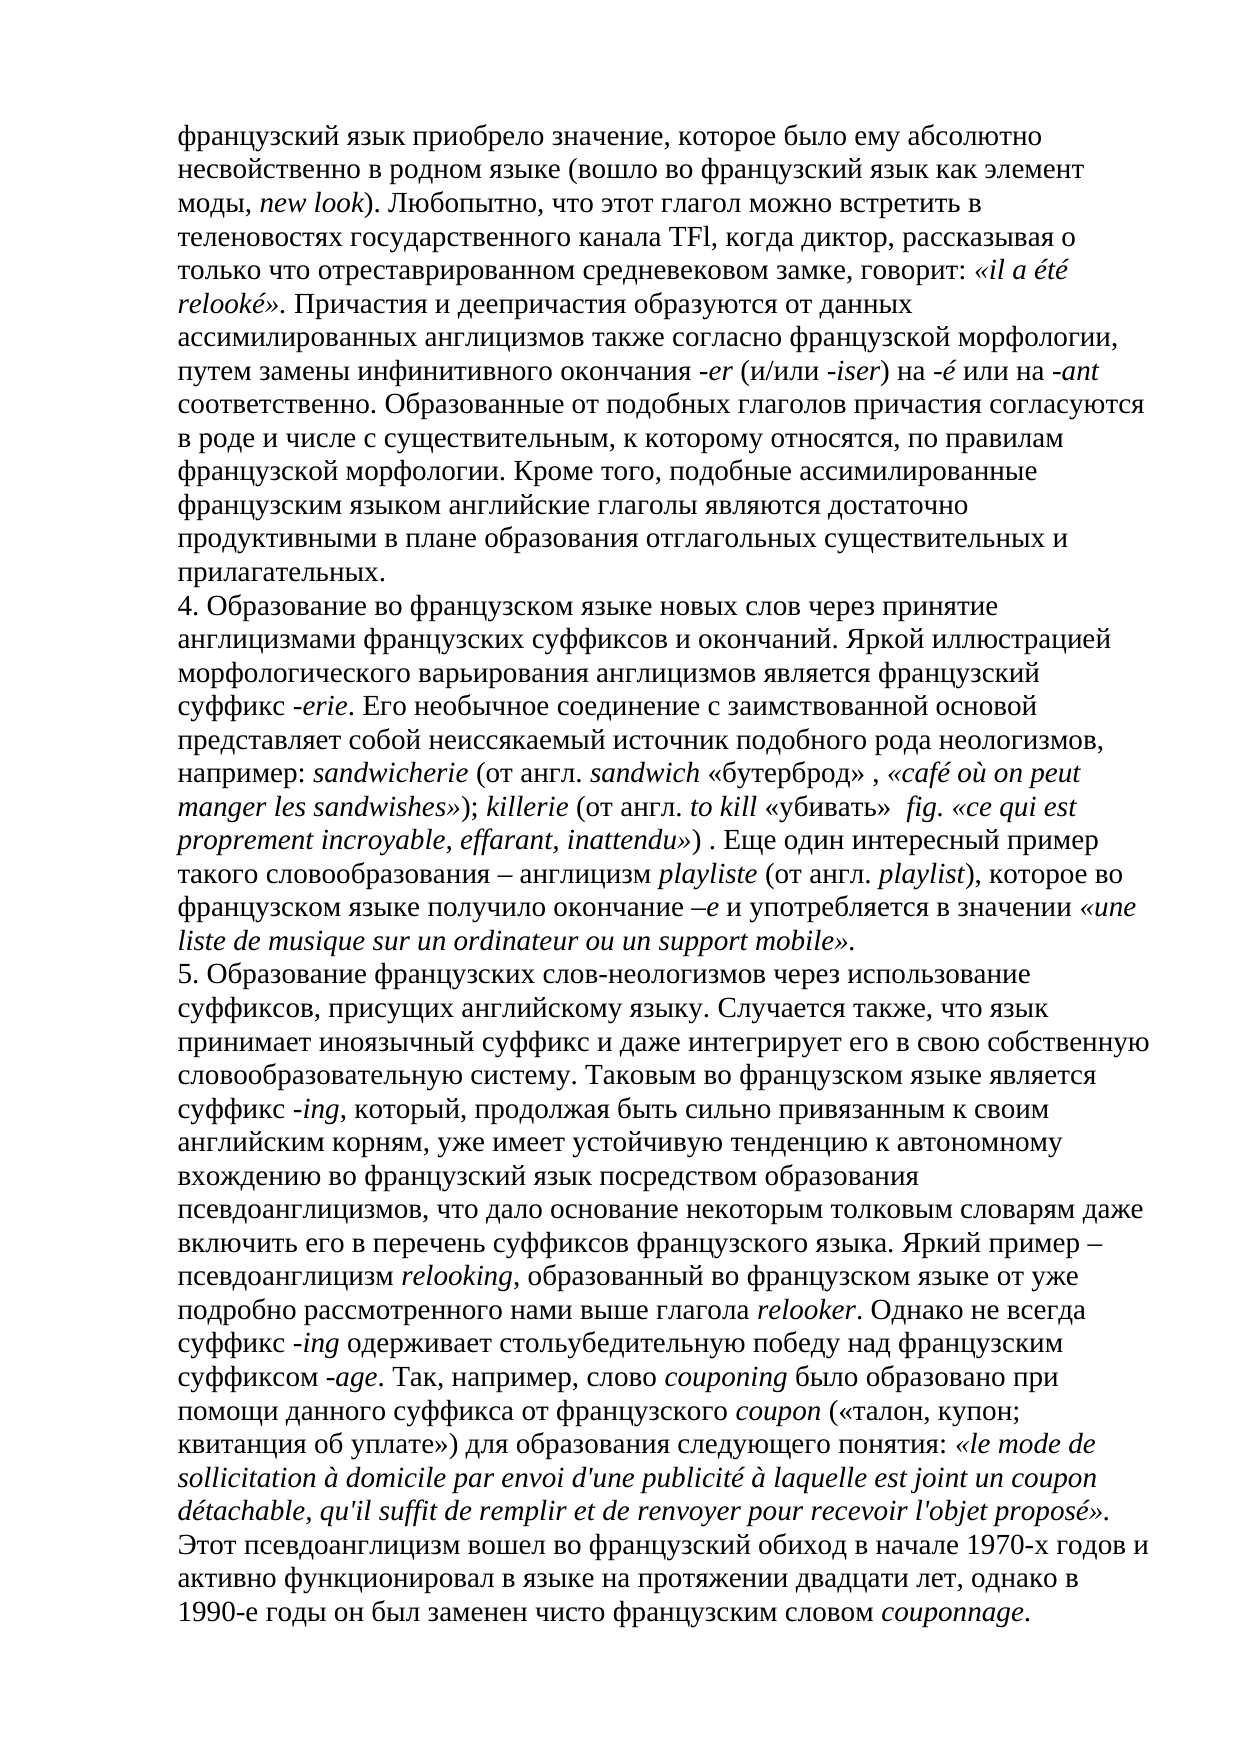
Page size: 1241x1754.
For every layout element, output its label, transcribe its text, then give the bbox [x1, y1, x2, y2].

text 5. Образование французских слов-неологизмов через использование суффиксов, присущих английскому языку. Случается также, что язык принимает иноязычный суффикс и даже интегрирует его в свою собственную словообразовательную систему. Таковым во французском языке является суффикс -ing, который, продолжая быть сильно привязанным к своим английским корням, уже имеет устойчивую тенденцию к автономному вхождению во французский язык посредством образования псевдоанглицизмов, что дало основание некоторым толковым словарям даже включить его в перечень суффиксов французского языка. Яркий пример – псевдоанглицизм relooking, образованный во французском языке от уже подробно рассмотренного нами выше глагола relooker. Однако не всегда суффикс -ing одерживает стольубедительную победу над французским суффиксом -age. Так, например, слово couponing было образовано при помощи данного суффикса от французского соuроn («талон, купон; квитанция об уплате») для образования следующего понятия: «le mode de sollicitation à domicile par envoi d'une publicité à laquelle est joint un coupon détachable, qu'il suffit de remplir et de renvoyer pour recevoir l'objet proposé». Этот псевдоанглицизм вошел во французский обиход в начале 1970-х годов и активно функционировал в языке на протяжении двадцати лет, однако в 1990-е годы он был заменен чисто французским словом couponnage. [177, 957, 1152, 1627]
text 4. Образование во французском языке новых слов через принятие англицизмами французских суффиксов и окончаний. Яркой иллюстрацией морфологического варьирования англицизмов является французский суффикс -erie. Его необычное соединение с заимствованной основой представляет собой неиссякаемый источник подобного рода неологизмов, например: sandwicherie (от англ. sandwich «бутерброд» , «café où on peut manger les sandwishes»); killerie (от англ. to kill «убивать» fig. «се qui est proprement incroyable, effarant, inattendu») . Еще один интересный пример такого словообразования – англицизм playliste (от англ. playlist), которое во французском языке получило окончание –e и употребляется в значении «une liste de musique sur un ordinateur ou un support mobile». [177, 588, 1152, 957]
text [177, 118, 1152, 588]
